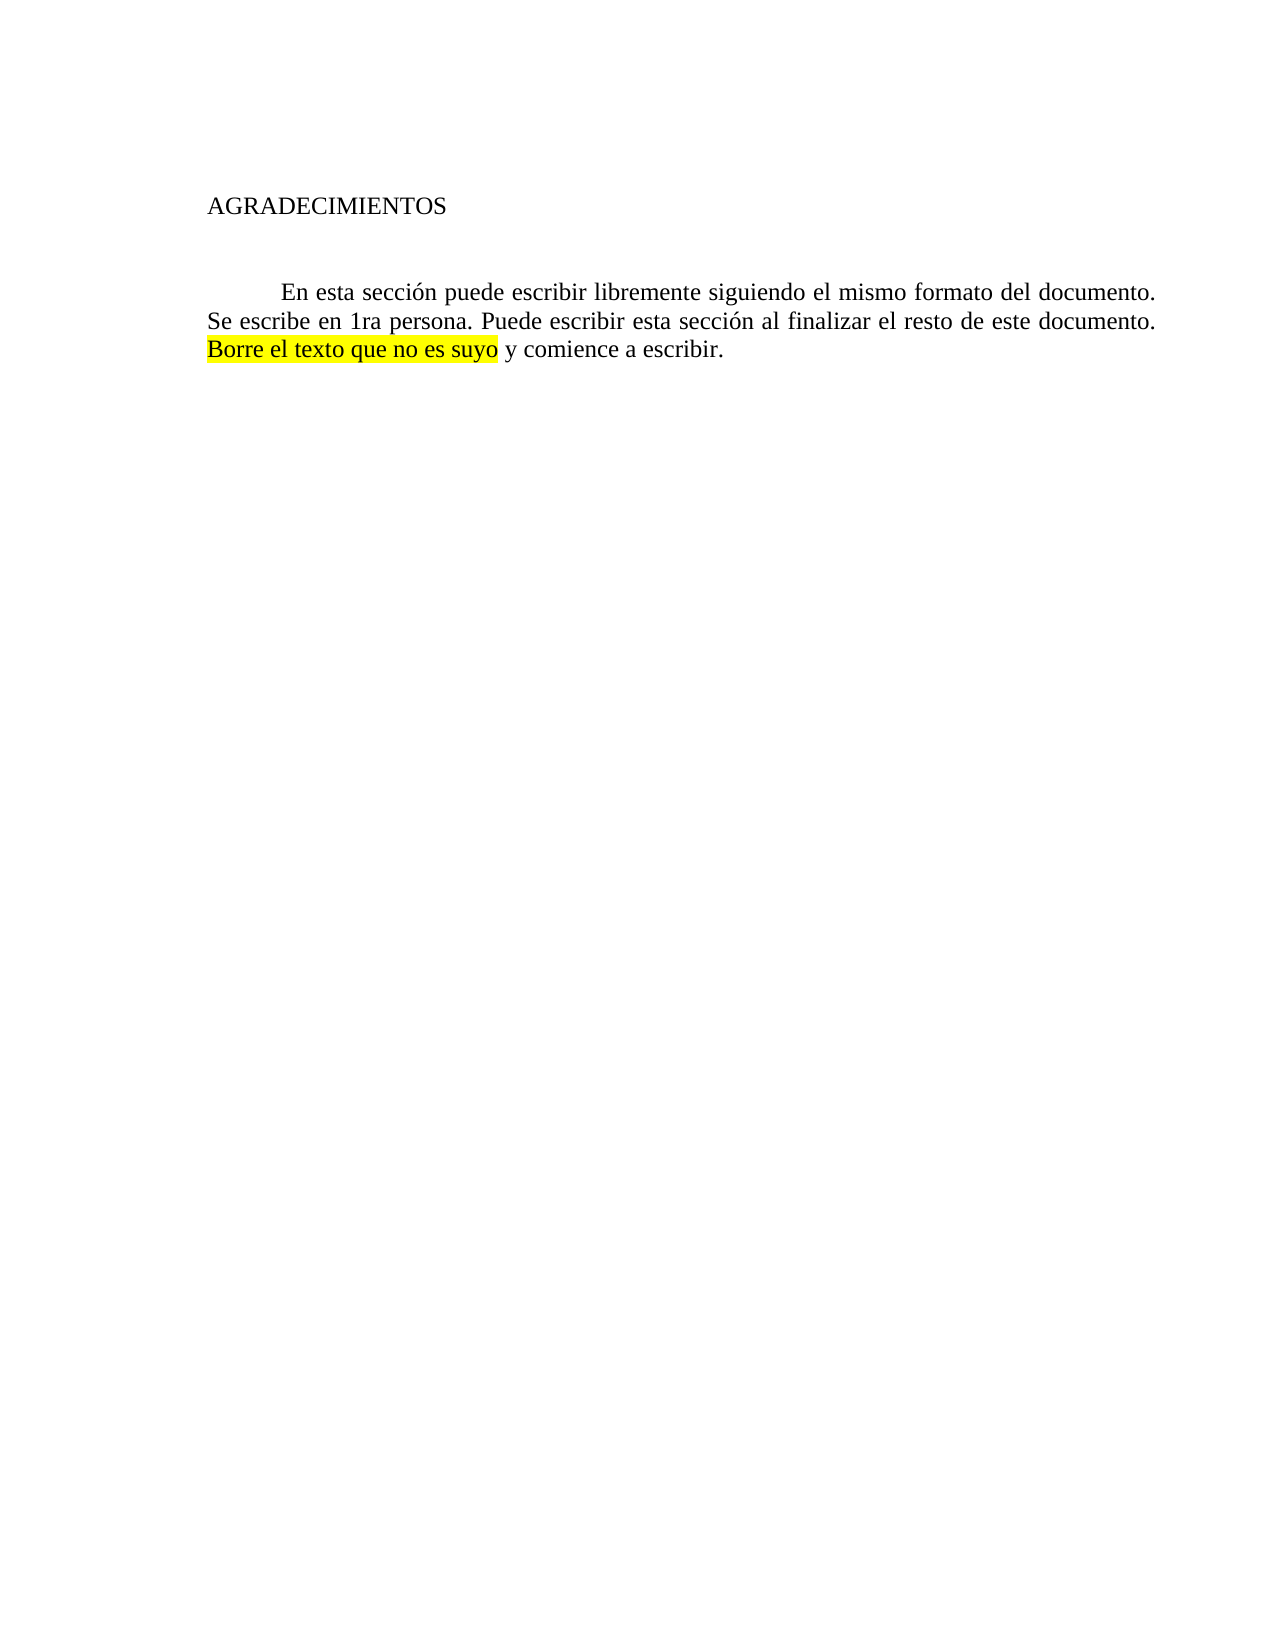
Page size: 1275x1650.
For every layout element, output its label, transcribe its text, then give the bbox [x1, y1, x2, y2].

text En esta sección puede escribir libremente siguiendo el mismo formato del documento. Se escribe en 1ra persona. Puede escribir esta sección al finalizar el resto de este documento. Borre el texto que no es suyo y comience a escribir. [207, 277, 1157, 363]
text AGRADECIMIENTOS [207, 191, 1157, 219]
